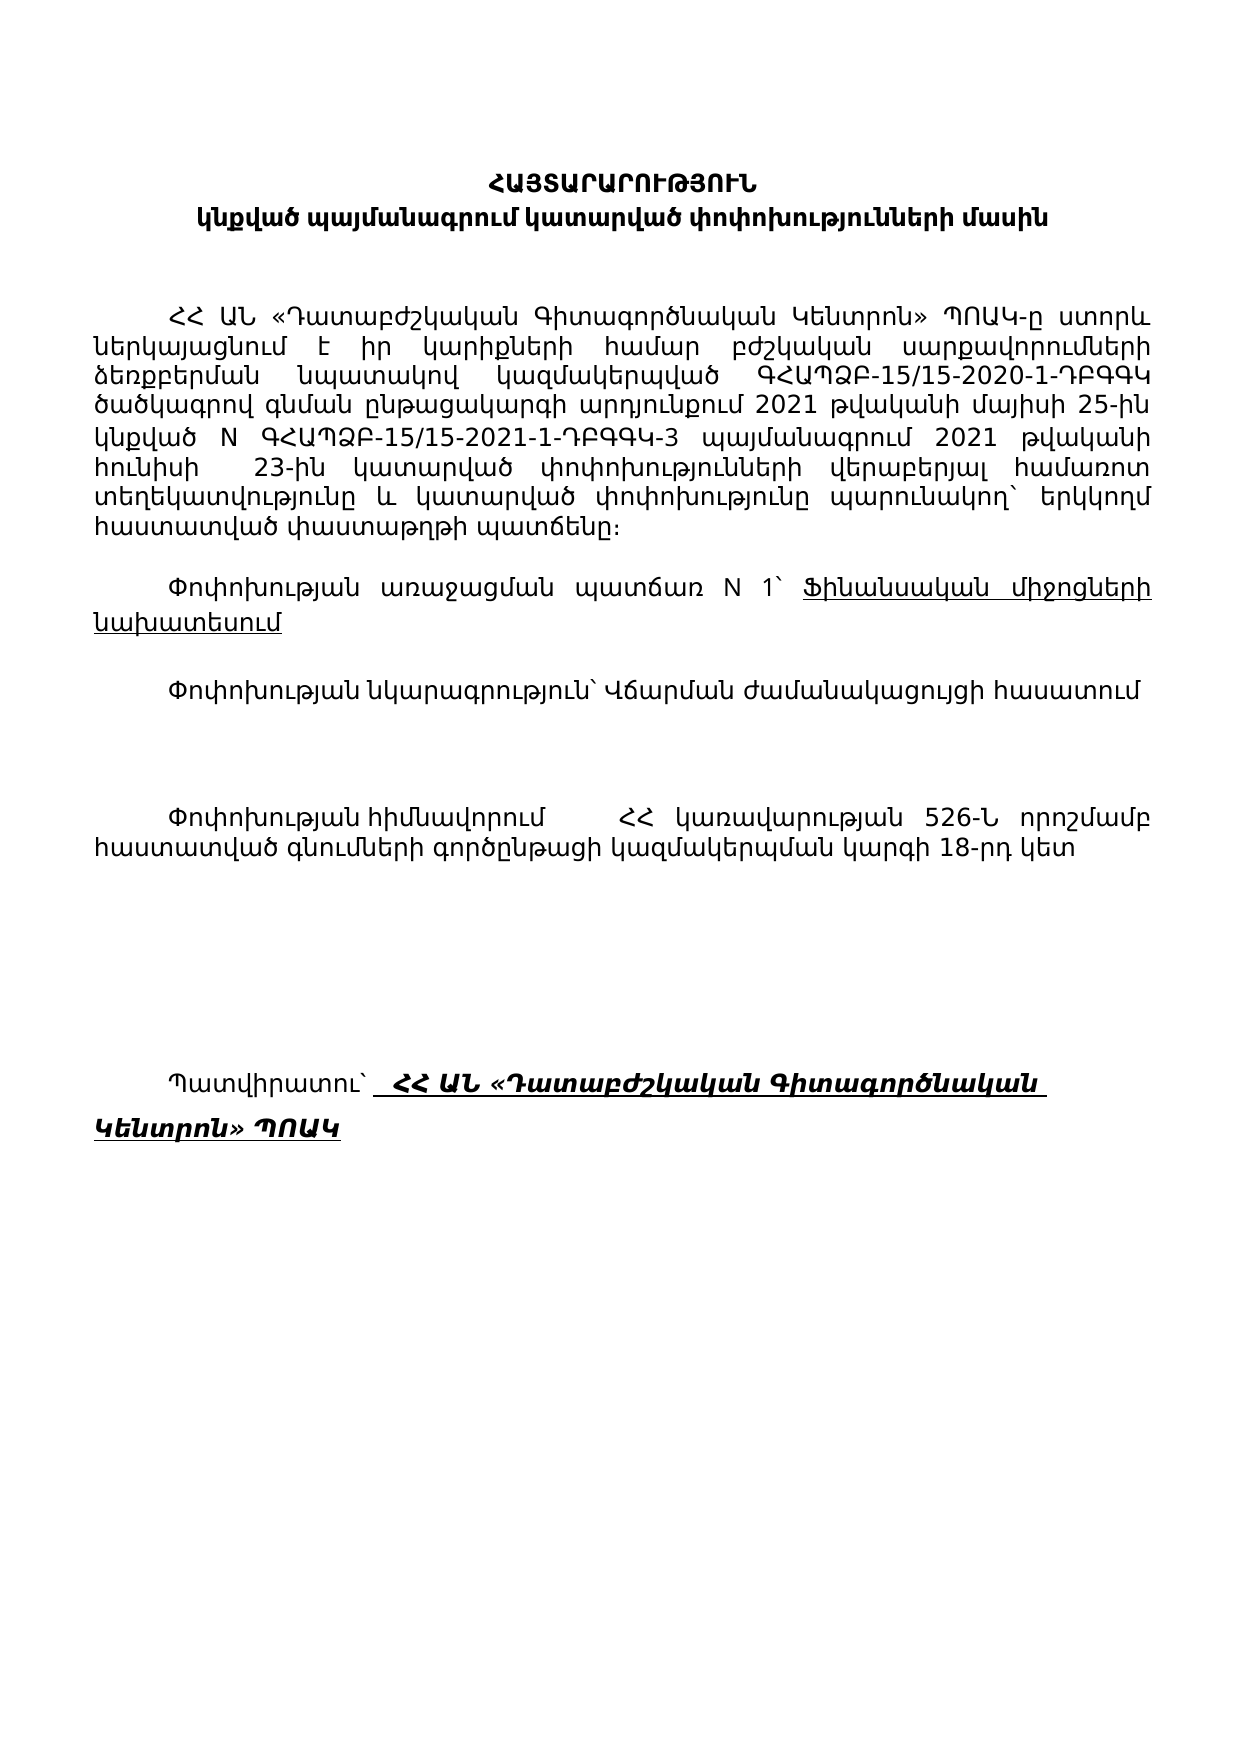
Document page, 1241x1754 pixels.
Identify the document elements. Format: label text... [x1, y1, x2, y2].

text ՀԱՅՏԱՐԱՐՈՒԹՅՈՒՆ [94, 165, 1152, 199]
text կնքված պայմանագրում կատարված փոփոխությունների մասին [94, 199, 1152, 233]
text Փոփոխության նկարագրություն՝ Վճարման ժամանակացույցի հասատում [94, 672, 1152, 740]
text ՀՀ ԱՆ «Դատաբժշկական Գիտագործնական Կենտրոն» ՊՈԱԿ-ը ստորև ներկայացնում է իր կարիքների համար բժշկական սարքավորումների ձեռքբերման նպատակով կազմակերպված ԳՀԱՊՁԲ-15/15-2020-1-ԴԲԳԳԿ ծածկագրով գնման ընթացակարգի արդյունքում 2021 թվականի մայիսի 25-ին կնքված N ԳՀԱՊՁԲ-15/15-2021-1-ԴԲԳԳԿ-3 պայմանագրում 2021 թվականի հունիսի 23-ին կատարված փոփոխությունների վերաբերյալ համառոտ տեղեկատվությունը և կատարված փոփոխությունը պարունակող` երկկողմ հաստատված փաստաթղթի պատճենը։ [94, 302, 1152, 541]
text Փոփոխության հիմնավորում ՀՀ կառավարության 526-Ն որոշմամբ հաստատված գնումների գործընթացի կազմակերպման կարգի 18-րդ կետ [94, 799, 1152, 863]
text Փոփոխության առաջացման պատճառ N 1՝ Ֆինանսական միջոցների նախատեսում [94, 570, 1152, 638]
text Պատվիրատու` ՀՀ ԱՆ «Դատաբժշկական Գիտագործնական Կենտրոն» ՊՈԱԿ [94, 1066, 1152, 1144]
